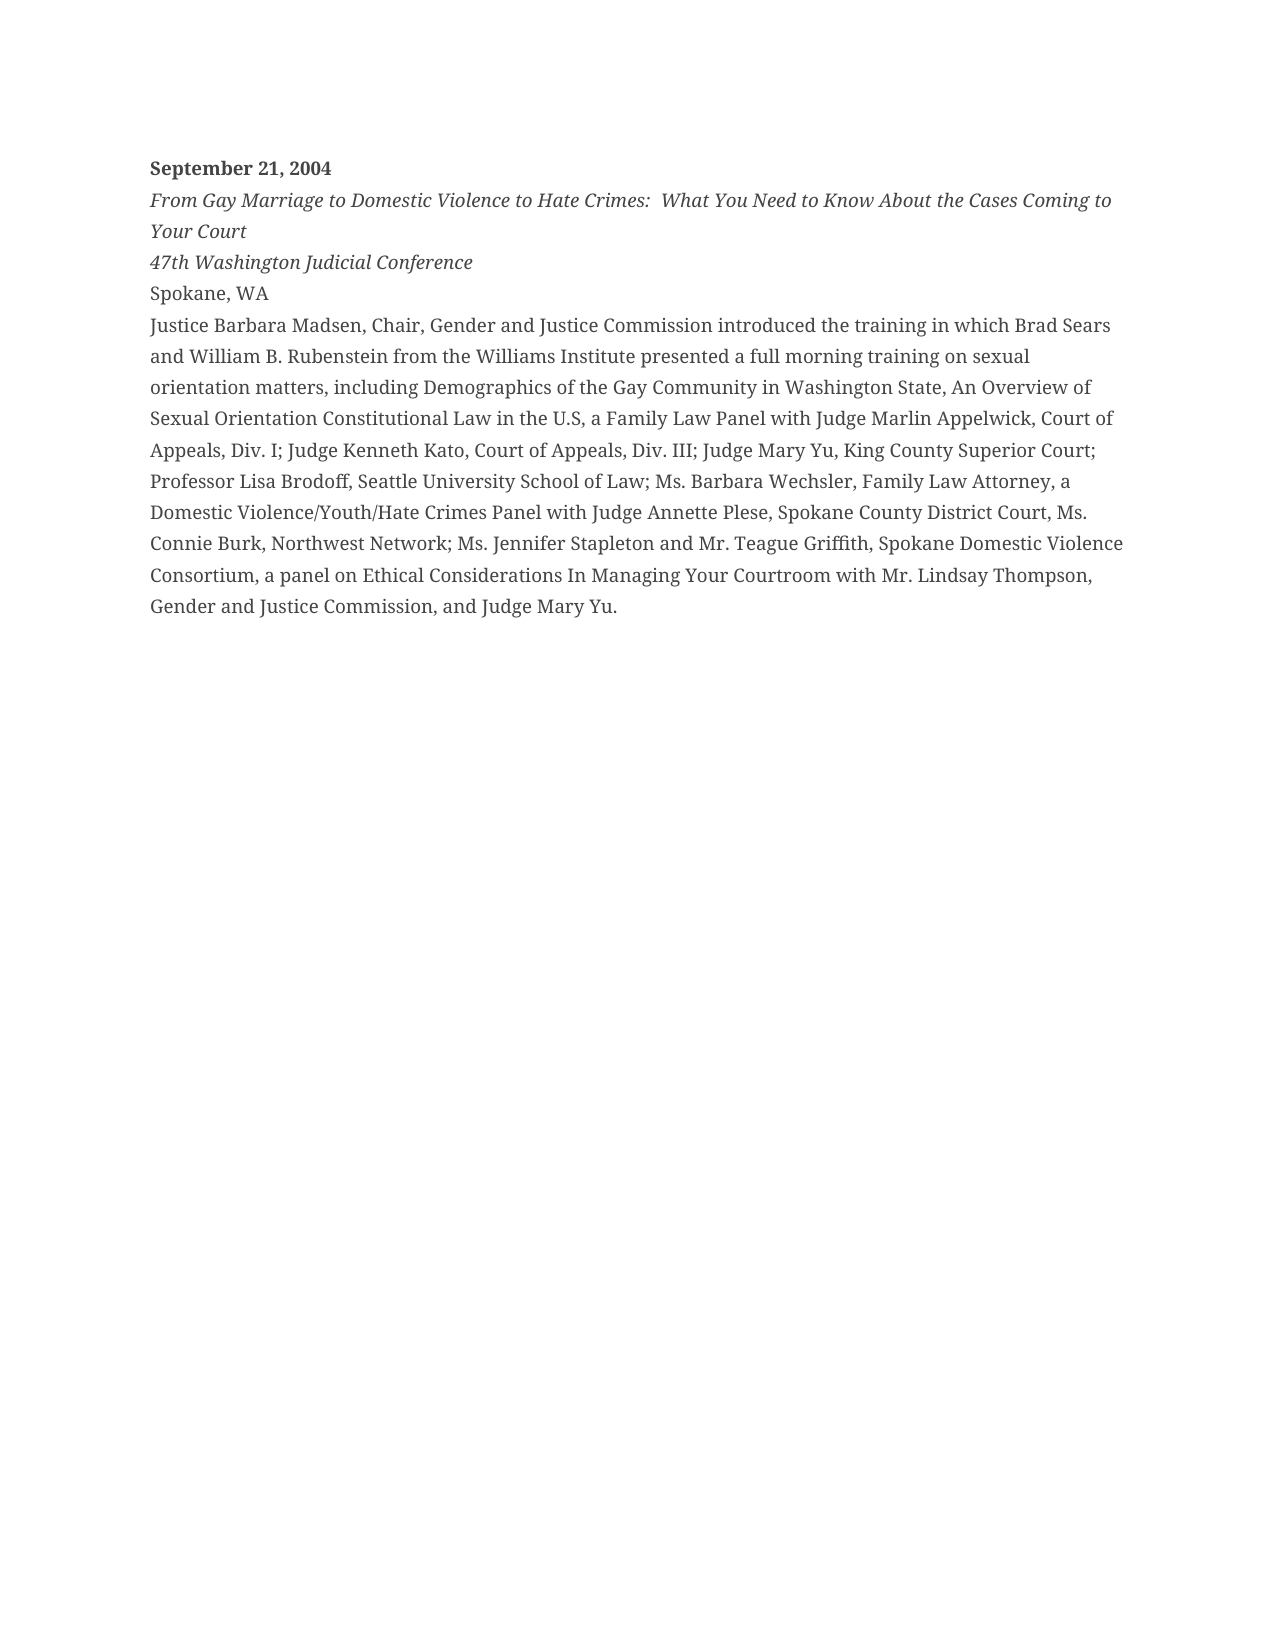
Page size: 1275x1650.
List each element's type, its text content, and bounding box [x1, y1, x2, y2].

text Justice Barbara Madsen, Chair, Gender and Justice Commission introduced the training in which Brad Sears and William B. Rubenstein from the Williams Institute presented a full morning training on sexual orientation matters, including Demographics of the Gay Community in Washington State, An Overview of Sexual Orientation Constitutional Law in the U.S, a Family Law Panel with Judge Marlin Appelwick, Court of Appeals, Div. I; Judge Kenneth Kato, Court of Appeals, Div. III; Judge Mary Yu, King County Superior Court; Professor Lisa Brodoff, Seattle University School of Law; Ms. Barbara Wechsler, Family Law Attorney, a Domestic Violence/Youth/Hate Crimes Panel with Judge Annette Plese, Spokane County District Court, Ms. Connie Burk, Northwest Network; Ms. Jennifer Stapleton and Mr. Teague Griffith, Spokane Domestic Violence Consortium, a panel on Ethical Considerations In Managing Your Courtroom with Mr. Lindsay Thompson, Gender and Justice Commission, and Judge Mary Yu. [150, 306, 1125, 619]
text September 21, 2004 From Gay Marriage to Domestic Violence to Hate Crimes: What You Need to Know About the Cases Coming to Your Court 47th Washington Judicial Conference Spokane, WA [150, 150, 1125, 306]
